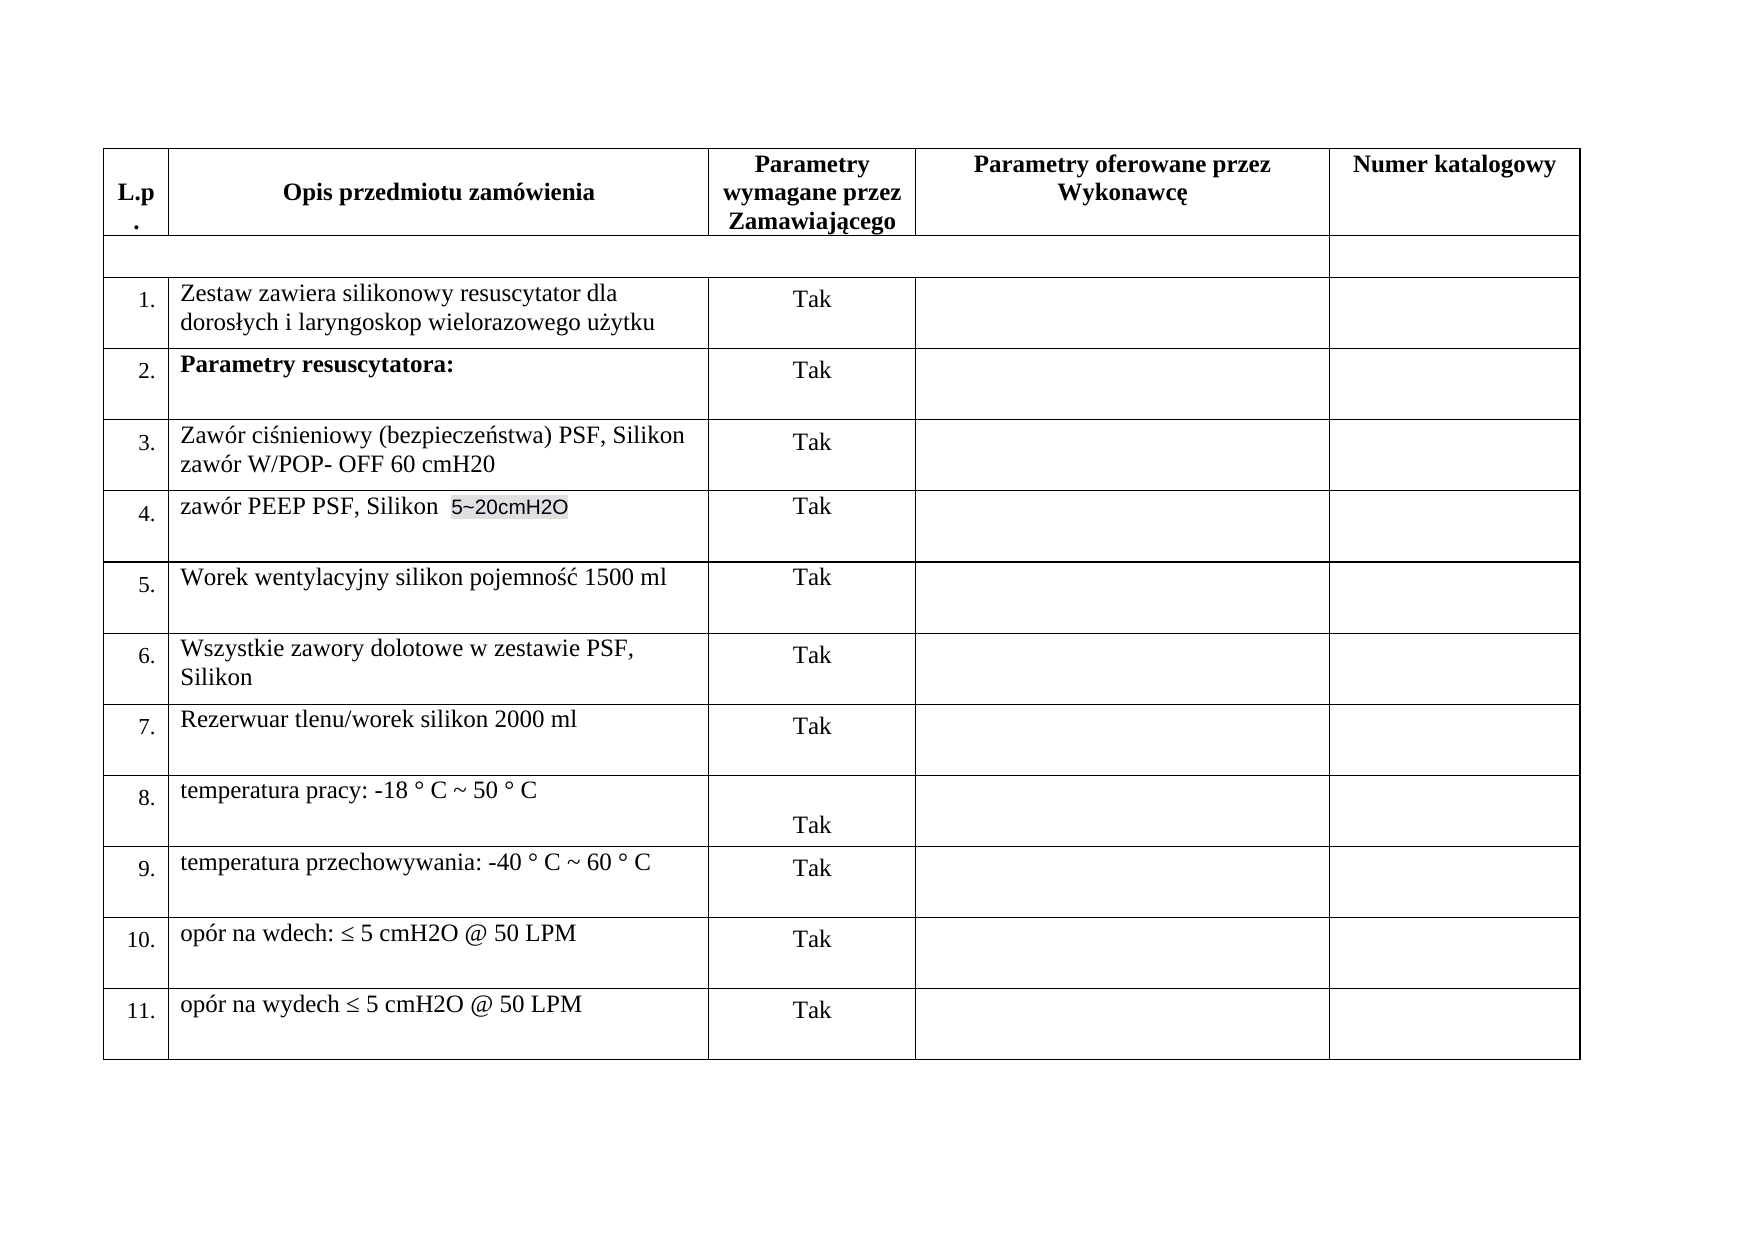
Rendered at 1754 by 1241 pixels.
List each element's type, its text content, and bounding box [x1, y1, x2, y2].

table_cell Zawór ciśnieniowy (bezpieczeństwa) PSF, Silikon zawór W/POP- OFF 60 cmH20 [169, 420, 708, 490]
table_cell Tak [709, 847, 915, 917]
table_header Numer katalogowy [1330, 149, 1579, 235]
table_cell temperatura pracy: -18 ° C ~ 50 ° C [169, 776, 708, 846]
table_cell [104, 563, 168, 632]
table_cell [104, 236, 1329, 277]
table_cell Tak [709, 349, 915, 419]
table_cell [916, 847, 1329, 917]
table_cell [1330, 563, 1579, 632]
table_cell Zestaw zawiera silikonowy resuscytator dla dorosłych i laryngoskop wielorazowego użytku [169, 278, 708, 348]
table_cell Parametry resuscytatora: [169, 349, 708, 419]
table_cell [1330, 491, 1579, 561]
table_cell [1330, 847, 1579, 917]
table_cell Worek wentylacyjny silikon pojemność 1500 ml [169, 563, 708, 632]
table_cell [1330, 349, 1579, 419]
table_cell temperatura przechowywania: -40 ° C ~ 60 ° C [169, 847, 708, 917]
table_cell [104, 776, 168, 846]
table_cell [104, 989, 168, 1059]
table_cell Rezerwuar tlenu/worek silikon 2000 ml [169, 705, 708, 774]
table_cell Tak [709, 278, 915, 348]
table_cell [104, 491, 168, 561]
table_cell [1330, 918, 1579, 988]
table_cell [916, 491, 1329, 561]
table_cell [104, 634, 168, 703]
table_cell Wszystkie zawory dolotowe w zestawie PSF, Silikon [169, 634, 708, 703]
table_cell Tak [709, 776, 915, 846]
table_cell [916, 278, 1329, 348]
table_cell [1330, 989, 1579, 1059]
table_cell opór na wydech ≤ 5 cmH2O @ 50 LPM [169, 989, 708, 1059]
table_cell [916, 918, 1329, 988]
table_cell [916, 705, 1329, 774]
table_cell [1330, 776, 1579, 846]
table_cell [104, 705, 168, 774]
table_cell [104, 349, 168, 419]
table_header L.p. [104, 149, 168, 235]
table_cell [104, 918, 168, 988]
table_cell [1330, 705, 1579, 774]
table_cell zawór PEEP PSF, Silikon 5~20cmH2O [169, 491, 708, 561]
table_cell [104, 278, 168, 348]
table_cell [916, 563, 1329, 632]
table_header Parametry oferowane przez Wykonawcę [916, 149, 1329, 235]
table_cell Tak [709, 989, 915, 1059]
table_cell Tak [709, 705, 915, 774]
table_cell [1330, 278, 1579, 348]
table_cell [1330, 634, 1579, 703]
table_header Opis przedmiotu zamówienia [169, 149, 708, 235]
table_cell Tak [709, 563, 915, 632]
table_cell Tak [709, 634, 915, 703]
table_cell [916, 420, 1329, 490]
table_cell [104, 847, 168, 917]
table_cell [916, 776, 1329, 846]
table_header Parametry wymagane przez Zamawiającego [709, 149, 915, 235]
table_cell [916, 634, 1329, 703]
table_cell Tak [709, 420, 915, 490]
table_cell [916, 349, 1329, 419]
table_cell [916, 989, 1329, 1059]
table_cell [104, 420, 168, 490]
table_cell Tak [709, 491, 915, 561]
table_cell Tak [709, 918, 915, 988]
table_cell opór na wdech: ≤ 5 cmH2O @ 50 LPM [169, 918, 708, 988]
table_cell [1330, 236, 1579, 277]
table_cell [1330, 420, 1579, 490]
